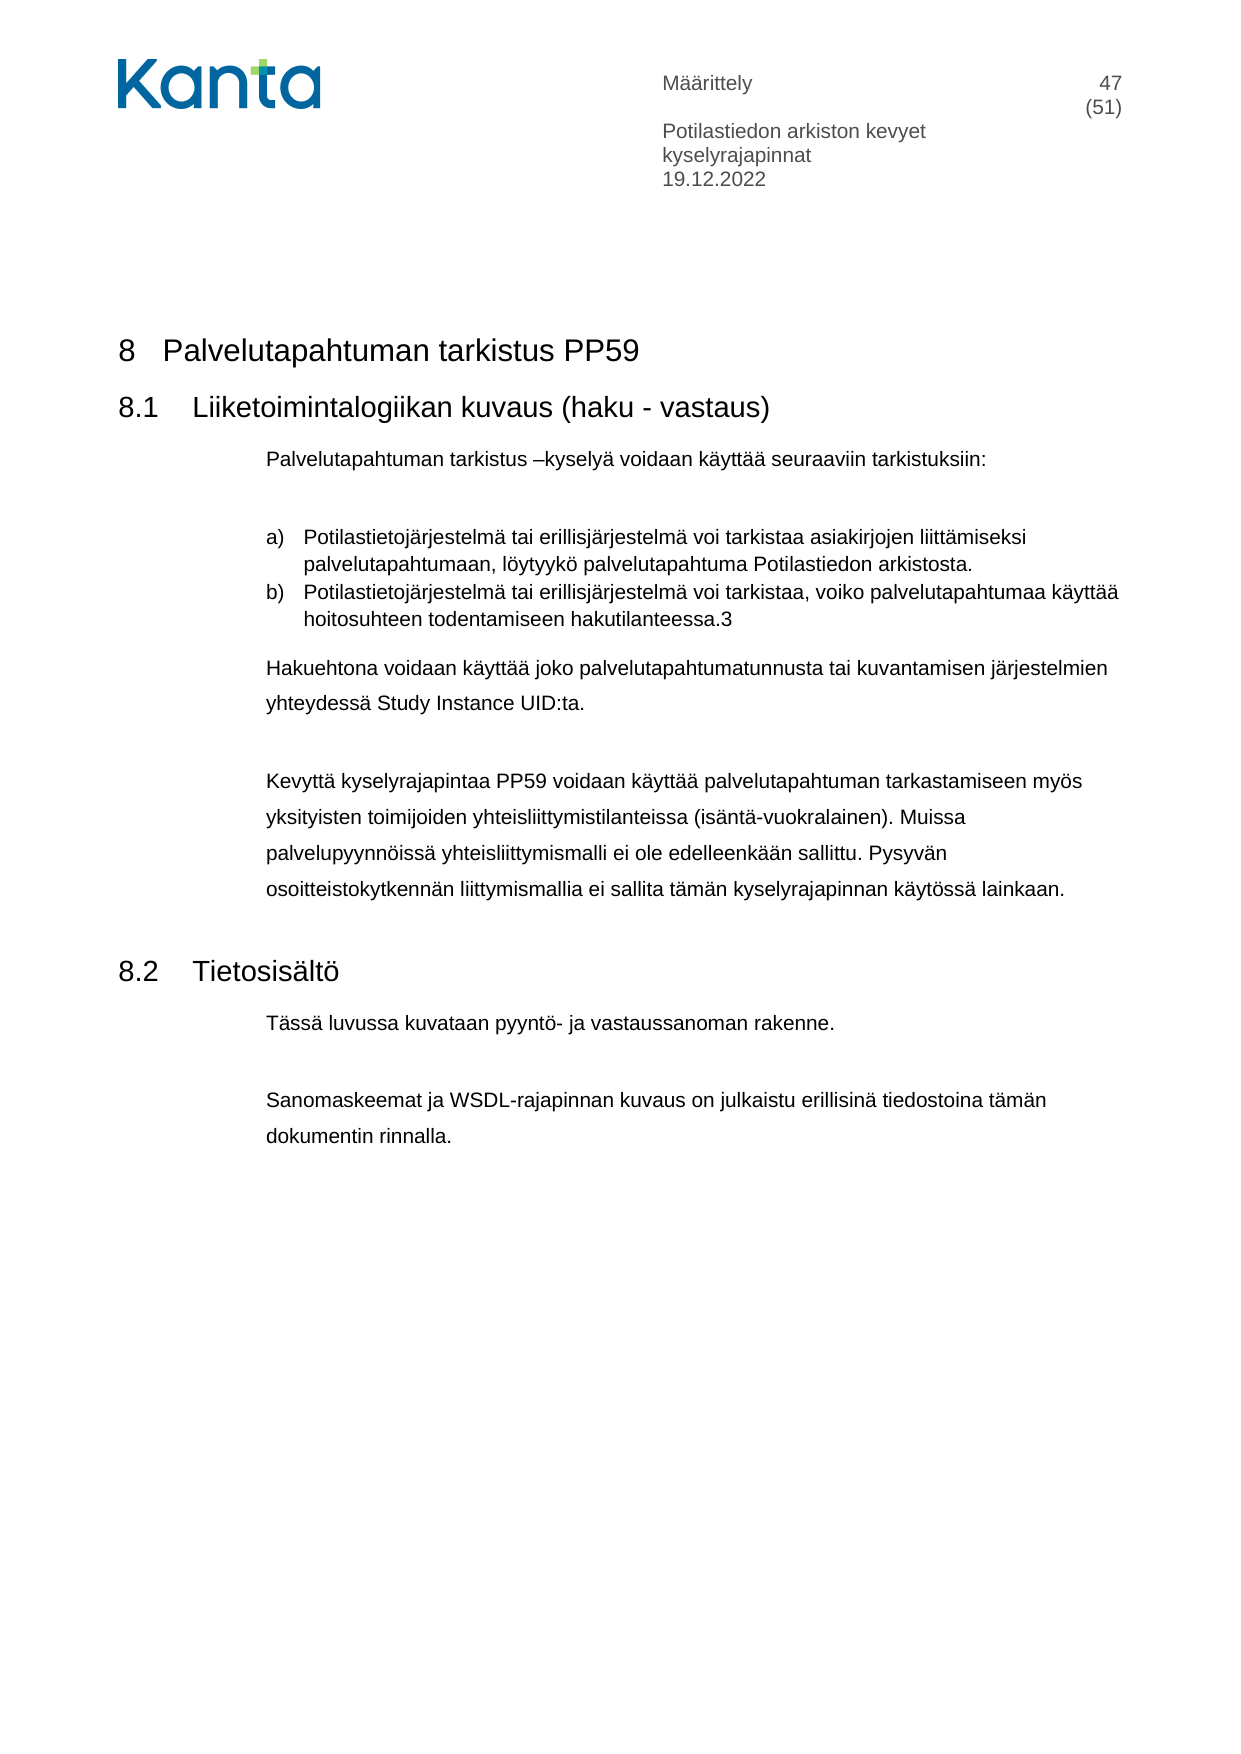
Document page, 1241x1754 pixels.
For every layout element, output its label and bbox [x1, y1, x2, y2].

picture [118, 59, 321, 109]
